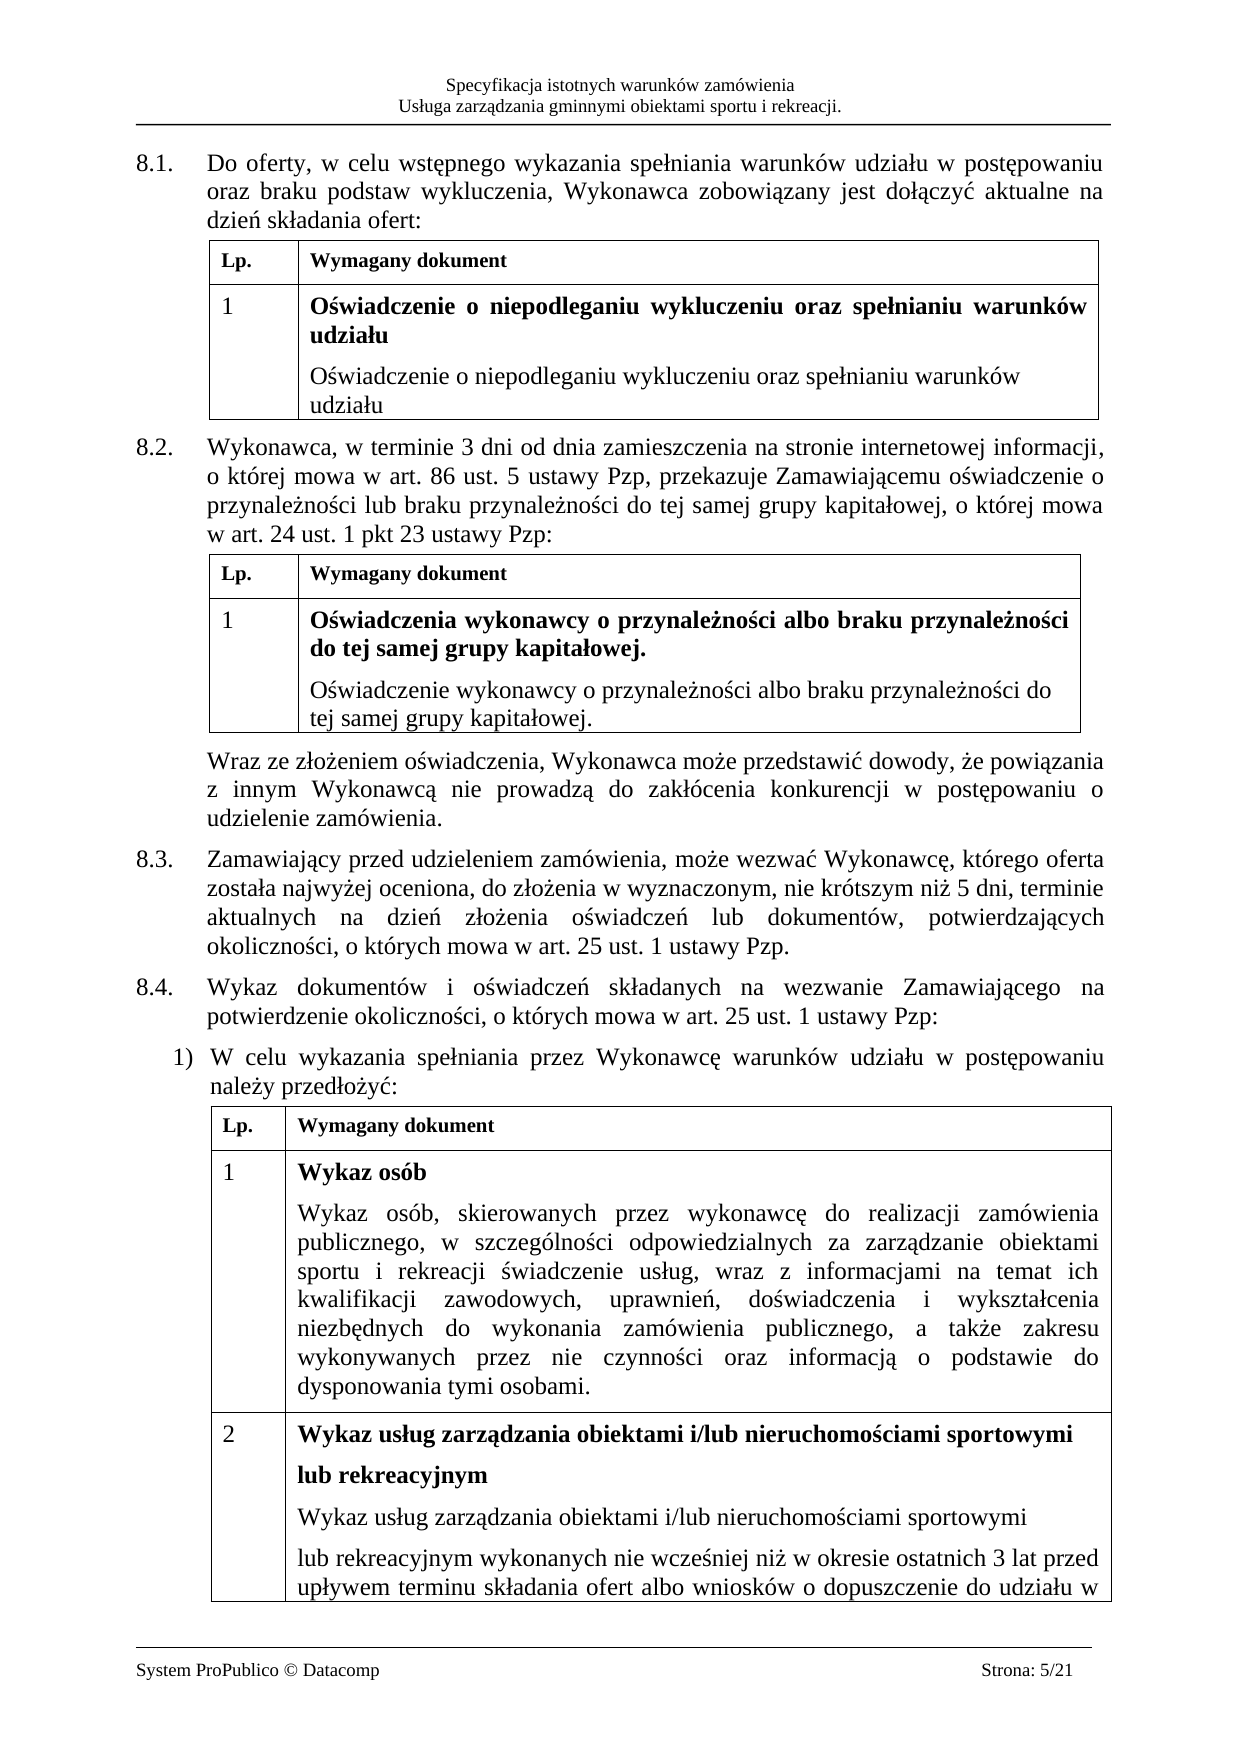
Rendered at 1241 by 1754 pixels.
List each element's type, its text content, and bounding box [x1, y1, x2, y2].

subtitle Wraz ze złożeniem oświadczenia, Wykonawca może przedstawić dowody, że powiązania z innym Wykonawcą nie prowadzą do zakłócenia konkurencji w postępowaniu o udzielenie zamówienia. [207, 746, 1104, 832]
subtitle Zamawiający przed udzieleniem zamówienia, może wezwać Wykonawcę, którego oferta została najwyżej oceniona, do złożenia w wyznaczonym, nie krótszym niż 5 dni, terminie aktualnych na dzień złożenia oświadczeń lub dokumentów, potwierdzających okoliczności, o których mowa w art. 25 ust. 1 ustawy Pzp. [136, 844, 1104, 959]
table_header Wymagany dokument [299, 241, 1098, 284]
subtitle Wykonawca, w terminie 3 dni od dnia zamieszczenia na stronie internetowej informacji, o której mowa w art. 86 ust. 5 ustawy Pzp, przekazuje Zamawiającemu oświadczenie o przynależności lub braku przynależności do tej samej grupy kapitałowej, o której mowa w art. 24 ust. 1 pkt 23 ustawy Pzp: [136, 432, 1104, 547]
table_cell Oświadczenia wykonawcy o przynależności albo braku przynależności do tej samej grupy kapitałowej. Oświadczenie wykonawcy o przynależności albo braku przynależności do tej samej grupy kapitałowej. [299, 599, 1080, 732]
subtitle Wykaz dokumentów i oświadczeń składanych na wezwanie Zamawiającego na potwierdzenie okoliczności, o których mowa w art. 25 ust. 1 ustawy Pzp: [136, 972, 1104, 1029]
table_header Wymagany dokument [286, 1107, 1111, 1150]
table_header Lp. [210, 555, 298, 597]
table_cell Oświadczenie o niepodleganiu wykluczeniu oraz spełnianiu warunków udziału Oświadczenie o niepodleganiu wykluczeniu oraz spełnianiu warunków udziału [299, 285, 1098, 419]
table_cell 1 [212, 1151, 285, 1412]
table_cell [286, 1413, 1111, 1601]
table_cell 2 [212, 1413, 285, 1601]
table_header Wymagany dokument [299, 555, 1080, 597]
table_cell 1 [210, 599, 298, 732]
table_header Lp. [210, 241, 298, 284]
subtitle Do oferty, w celu wstępnego wykazania spełniania warunków udziału w postępowaniu oraz braku podstaw wykluczenia, Wykonawca zobowiązany jest dołączyć aktualne na dzień składania ofert: [136, 148, 1104, 234]
table_header Lp. [212, 1107, 285, 1150]
table_cell Wykaz osób Wykaz osób, skierowanych przez wykonawcę do realizacji zamówienia publicznego, w szczególności odpowiedzialnych za zarządzanie obiektami sportu i rekreacji świadczenie usług, wraz z informacjami na temat ich kwalifikacji zawodowych, uprawnień, doświadczenia i wykształcenia niezbędnych do wykonania zamówienia publicznego, a także zakresu wykonywanych przez nie czynności oraz informacją o podstawie do dysponowania tymi osobami. [286, 1151, 1111, 1412]
table_cell 1 [210, 285, 298, 419]
subtitle W celu wykazania spełniania przez Wykonawcę warunków udziału w postępowaniu należy przedłożyć: [172, 1042, 1104, 1099]
